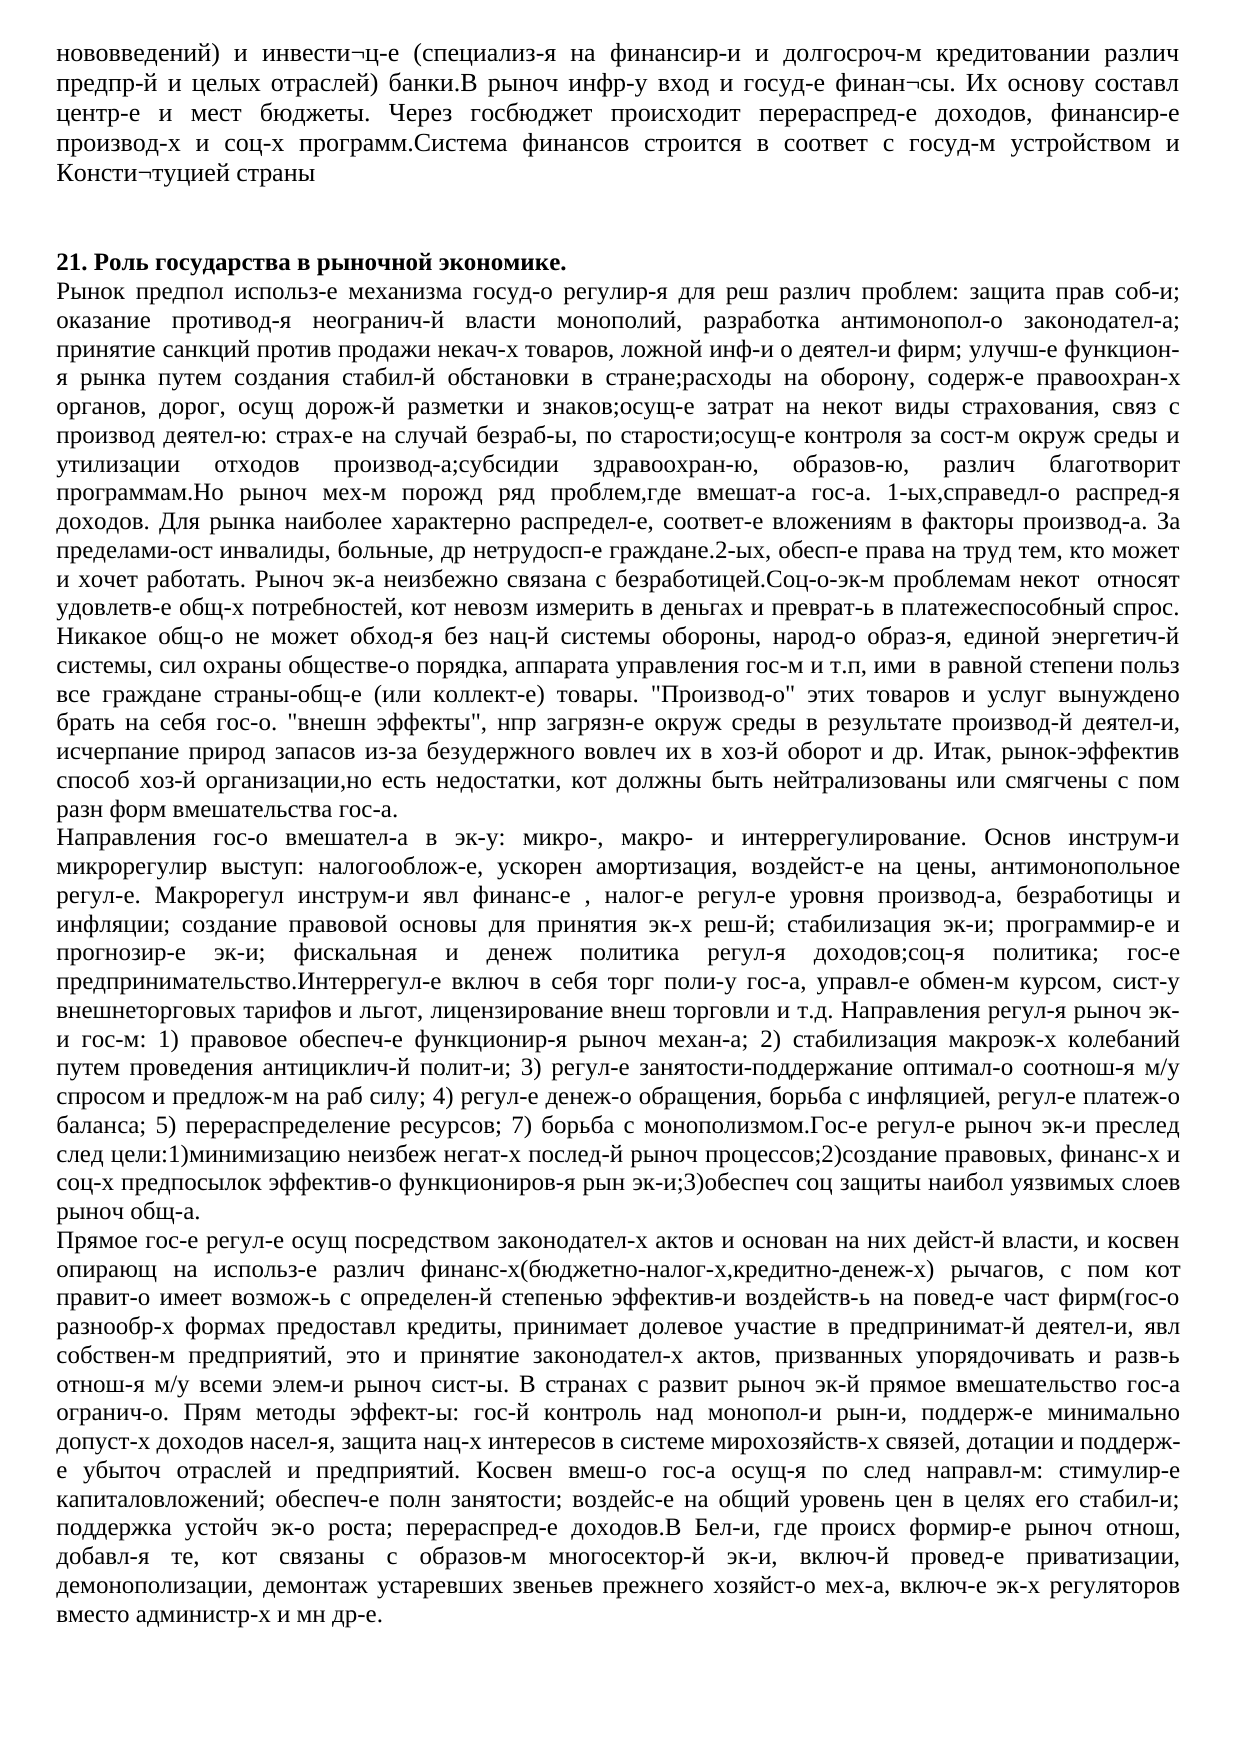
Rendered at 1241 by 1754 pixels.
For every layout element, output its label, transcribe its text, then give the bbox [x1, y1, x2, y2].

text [56, 37, 1181, 187]
text Направления гос-о вмешател-а в эк-у: микро-, макро- и интеррегулирование. Основ инструм-и микрорегулир выступ: налогооблож-е, ускорен амортизация, воздейст-е на цены, антимонопольное регул-е. Макрорегул инструм-и явл финанс-е , налог-е регул-е уровня производ-а, безработицы и инфляции; создание правовой основы для принятия эк-х реш-й; стабилизация эк-и; программир-е и прогнозир-е эк-и; фискальная и денеж политика регул-я доходов;соц-я политика; гос-е предпринимательство.Интеррегул-е включ в себя торг поли-у гос-а, управл-е обмен-м курсом, сист-у внешнеторговых тарифов и льгот, лицензирование внеш торговли и т.д. Направления регул-я рыноч эк-и гос-м: 1) правовое обеспеч-е функционир-я рыноч механ-а; 2) стабилизация макроэк-х колебаний путем проведения антициклич-й полит-и; 3) регул-е занятости-поддержание оптимал-о соотнош-я м/у спросом и предлож-м на раб силу; 4) регул-е денеж-о обращения, борьба с инфляцией, регул-е платеж-о баланса; 5) перераспределение ресурсов; 7) борьба с монополизмом.Гос-е регул-е рыноч эк-и преслед след цели:1)минимизацию неизбеж негат-х послед-й рыноч процессов;2)создание правовых, финанс-х и соц-х предпосылок эффектив-о функциониров-я рын эк-и;3)обеспеч соц защиты наибол уязвимых слоев рыноч общ-а. [56, 822, 1181, 1225]
text 21. Роль государства в рыночной экономике. [56, 247, 1181, 276]
text Рынок предпол использ-е механизма госуд-о регулир-я для реш различ проблем: защита прав соб-и; оказание противод-я неогранич-й власти монополий, разработка антимонопол-о законодател-а; принятие санкций против продажи некач-х товаров, ложной инф-и о деятел-и фирм; улучш-е функцион-я рынка путем создания стабил-й обстановки в стране;расходы на оборону, содерж-е правоохран-х органов, дорог, осущ дорож-й разметки и знаков;осущ-е затрат на некот виды страхования, связ с производ деятел-ю: страх-е на случай безраб-ы, по старости;осущ-е контроля за сост-м окруж среды и утилизации отходов производ-а;субсидии здравоохран-ю, образов-ю, различ благотворит программам.Но рыноч мех-м порожд ряд проблем,где вмешат-а гос-а. 1-ых,справедл-о распред-я доходов. Для рынка наиболее характерно распредел-е, соответ-е вложениям в факторы производ-а. За пределами-ост инвалиды, больные, др нетрудосп-е граждане.2-ых, обесп-е права на труд тем, кто может и хочет работать. Рыноч эк-а неизбежно связана с безработицей.Соц-о-эк-м проблемам некот относят удовлетв-е общ-х потребностей, кот невозм измерить в деньгах и преврат-ь в платежеспособный спрос. Никакое общ-о не может обход-я без нац-й системы обороны, народ-о образ-я, единой энергетич-й системы, сил охраны обществе-о порядка, аппарата управления гос-м и т.п, ими в равной степени польз все граждане страны-общ-е (или коллект-е) товары. "Производ-о" этих товаров и услуг вынуждено брать на себя гос-о. "внешн эффекты", нпр загрязн-е окруж среды в результате производ-й деятел-и, исчерпание природ запасов из-за безудержного вовлеч их в хоз-й оборот и др. Итак, рынок-эффектив способ хоз-й организации,но есть недостатки, кот должны быть нейтрализованы или смягчены с пом разн форм вмешательства гос-а. [56, 276, 1181, 822]
text Прямое гос-е регул-е осущ посредством законодател-х актов и основан на них дейст-й власти, и косвен опирающ на использ-е различ финанс-х(бюджетно-налог-х,кредитно-денеж-х) рычагов, с пом кот правит-о имеет возмож-ь с определен-й степенью эффектив-и воздейств-ь на повед-е част фирм(гос-о разнообр-х формах предоставл кредиты, принимает долевое участие в предпринимат-й деятел-и, явл собствен-м предприятий, это и принятие законодател-х актов, призванных упорядочивать и разв-ь отнош-я м/у всеми элем-и рыноч сист-ы. В странах с развит рыноч эк-й прямое вмешательство гос-а огранич-о. Прям методы эффект-ы: гос-й контроль над монопол-и рын-и, поддерж-е минимально допуст-х доходов насел-я, защита нац-х интересов в системе мирохозяйств-х связей, дотации и поддерж-е убыточ отраслей и предприятий. Косвен вмеш-о гос-а осущ-я по след направл-м: стимулир-е капиталовложений; обеспеч-е полн занятости; воздейс-е на общий уровень цен в целях его стабил-и; поддержка устойч эк-о роста; перераспред-е доходов.В Бел-и, где происх формир-е рыноч отнош, добавл-я те, кот связаны с образов-м многосектор-й эк-и, включ-й провед-е приватизации, демонополизации, демонтаж устаревших звеньев прежнего хозяйст-о мех-а, включ-е эк-х регуляторов вместо администр-х и мн др-е. [56, 1225, 1181, 1627]
